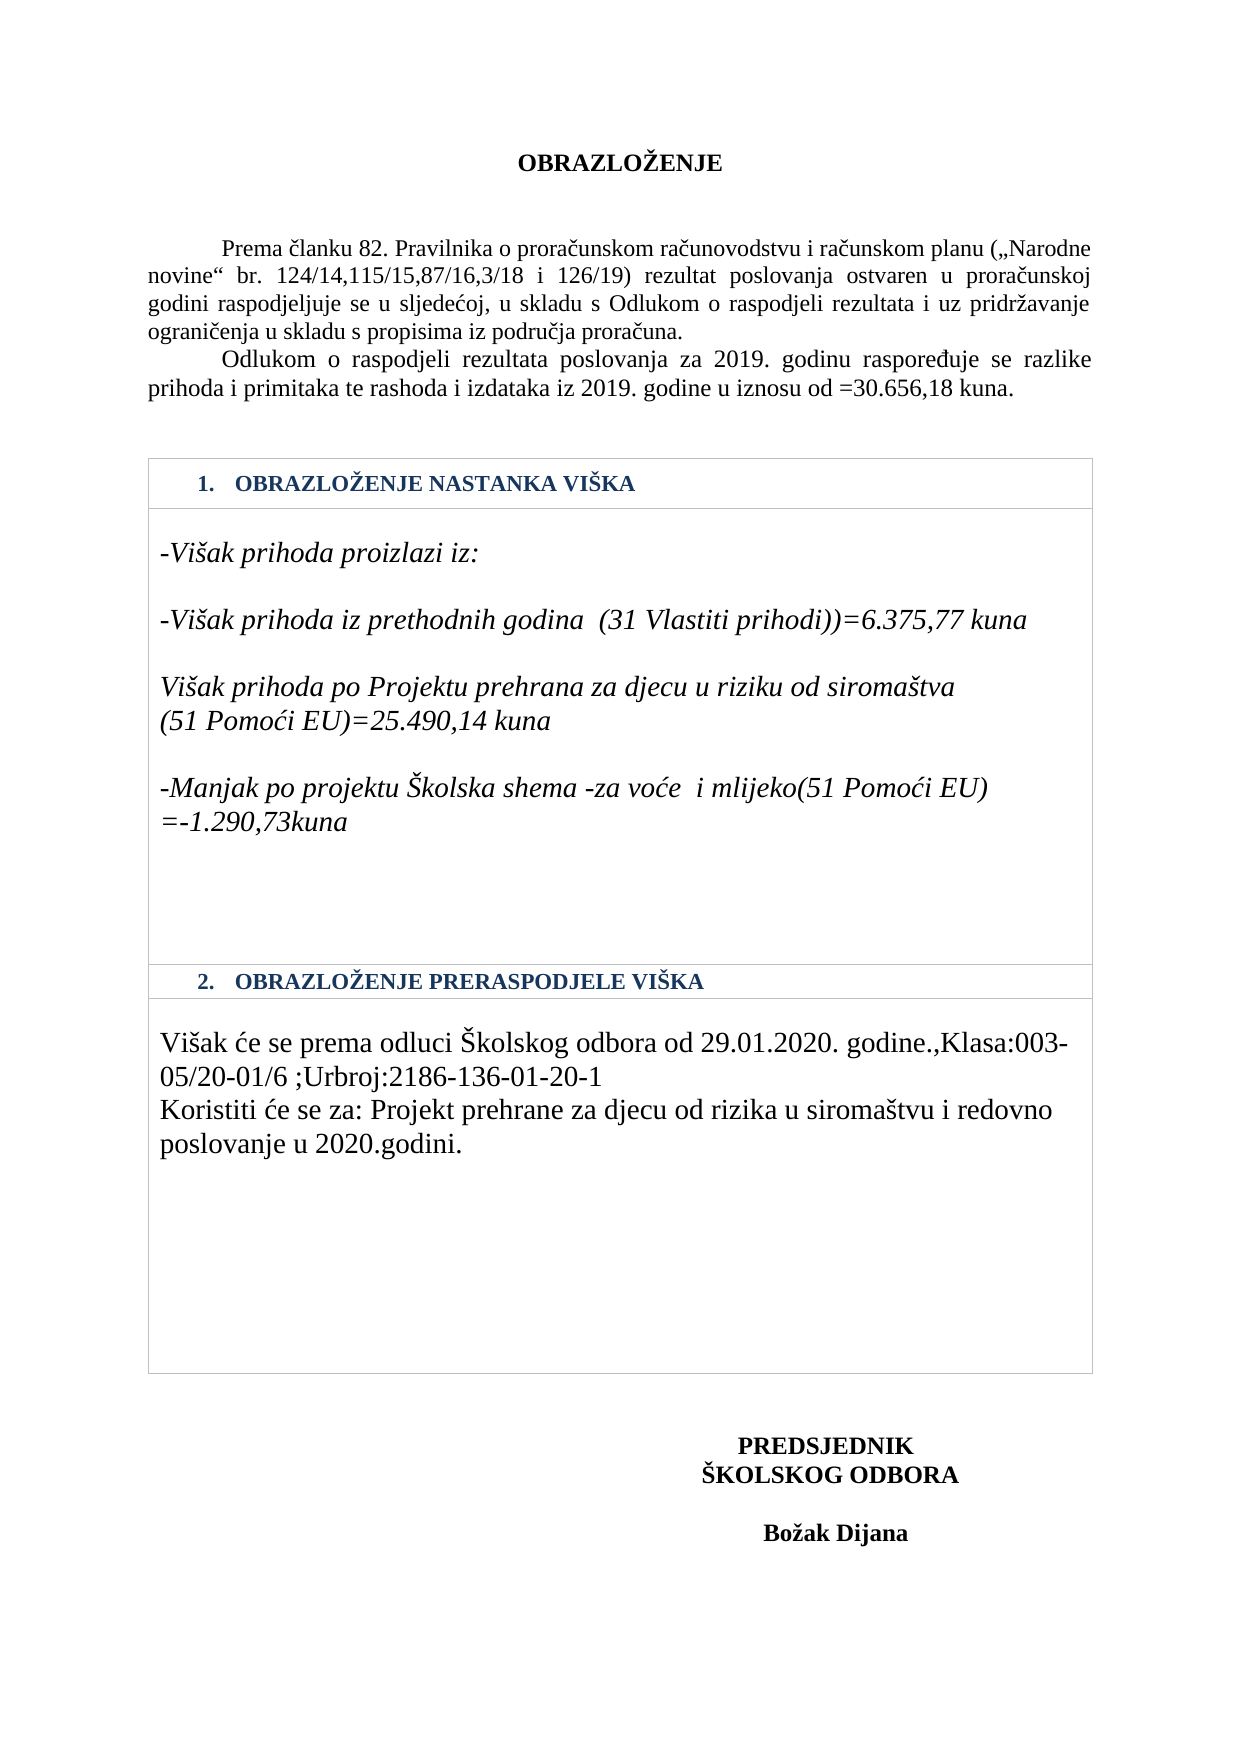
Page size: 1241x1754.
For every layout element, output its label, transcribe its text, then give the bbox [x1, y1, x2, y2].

table_cell -Višak prihoda proizlazi iz: -Višak prihoda iz prethodnih godina (31 Vlastiti prihodi))=6.375,77 kuna Višak prihoda po Projektu prehrana za djecu u riziku od siromaštva (51 Pomoći EU)=25.490,14 kuna -Manjak po projektu Školska shema -za voće i mlijeko(51 Pomoći EU) =-1.290,73kuna [149, 509, 1092, 964]
text PREDSJEDNIK ŠKOLSKOG ODBORA [664, 1431, 1092, 1489]
text Prema članku 82. Pravilnika o proračunskom računovodstvu i računskom planu („Narodne novine“ br. 124/14,115/15,87/16,3/18 i 126/19) rezultat poslovanja ostvaren u proračunskoj godini raspodjeljuje se u sljedećoj, u skladu s Odlukom o raspodjeli rezultata i uz pridržavanje ograničenja u skladu s propisima iz područja proračuna. [148, 234, 1092, 344]
text OBRAZLOŽENJE [148, 148, 1092, 176]
text Božak Dijana [148, 1518, 1092, 1546]
table_header OBRAZLOŽENJE NASTANKA VIŠKA [149, 459, 1092, 508]
table_cell Višak će se prema odluci Školskog odbora od 29.01.2020. godine.,Klasa:003-05/20-01/6 ;Urbroj:2186-136-01-20-1 Koristiti će se za: Projekt prehrane za djecu od rizika u siromaštvu i redovno poslovanje u 2020.godini. [149, 999, 1092, 1373]
text Odlukom o raspodjeli rezultata poslovanja za 2019. godinu raspoređuje se razlike prihoda i primitaka te rashoda i izdataka iz 2019. godine u iznosu od =30.656,18 kuna. [148, 344, 1092, 402]
table_cell OBRAZLOŽENJE PRERASPODJELE VIŠKA [149, 965, 1092, 998]
